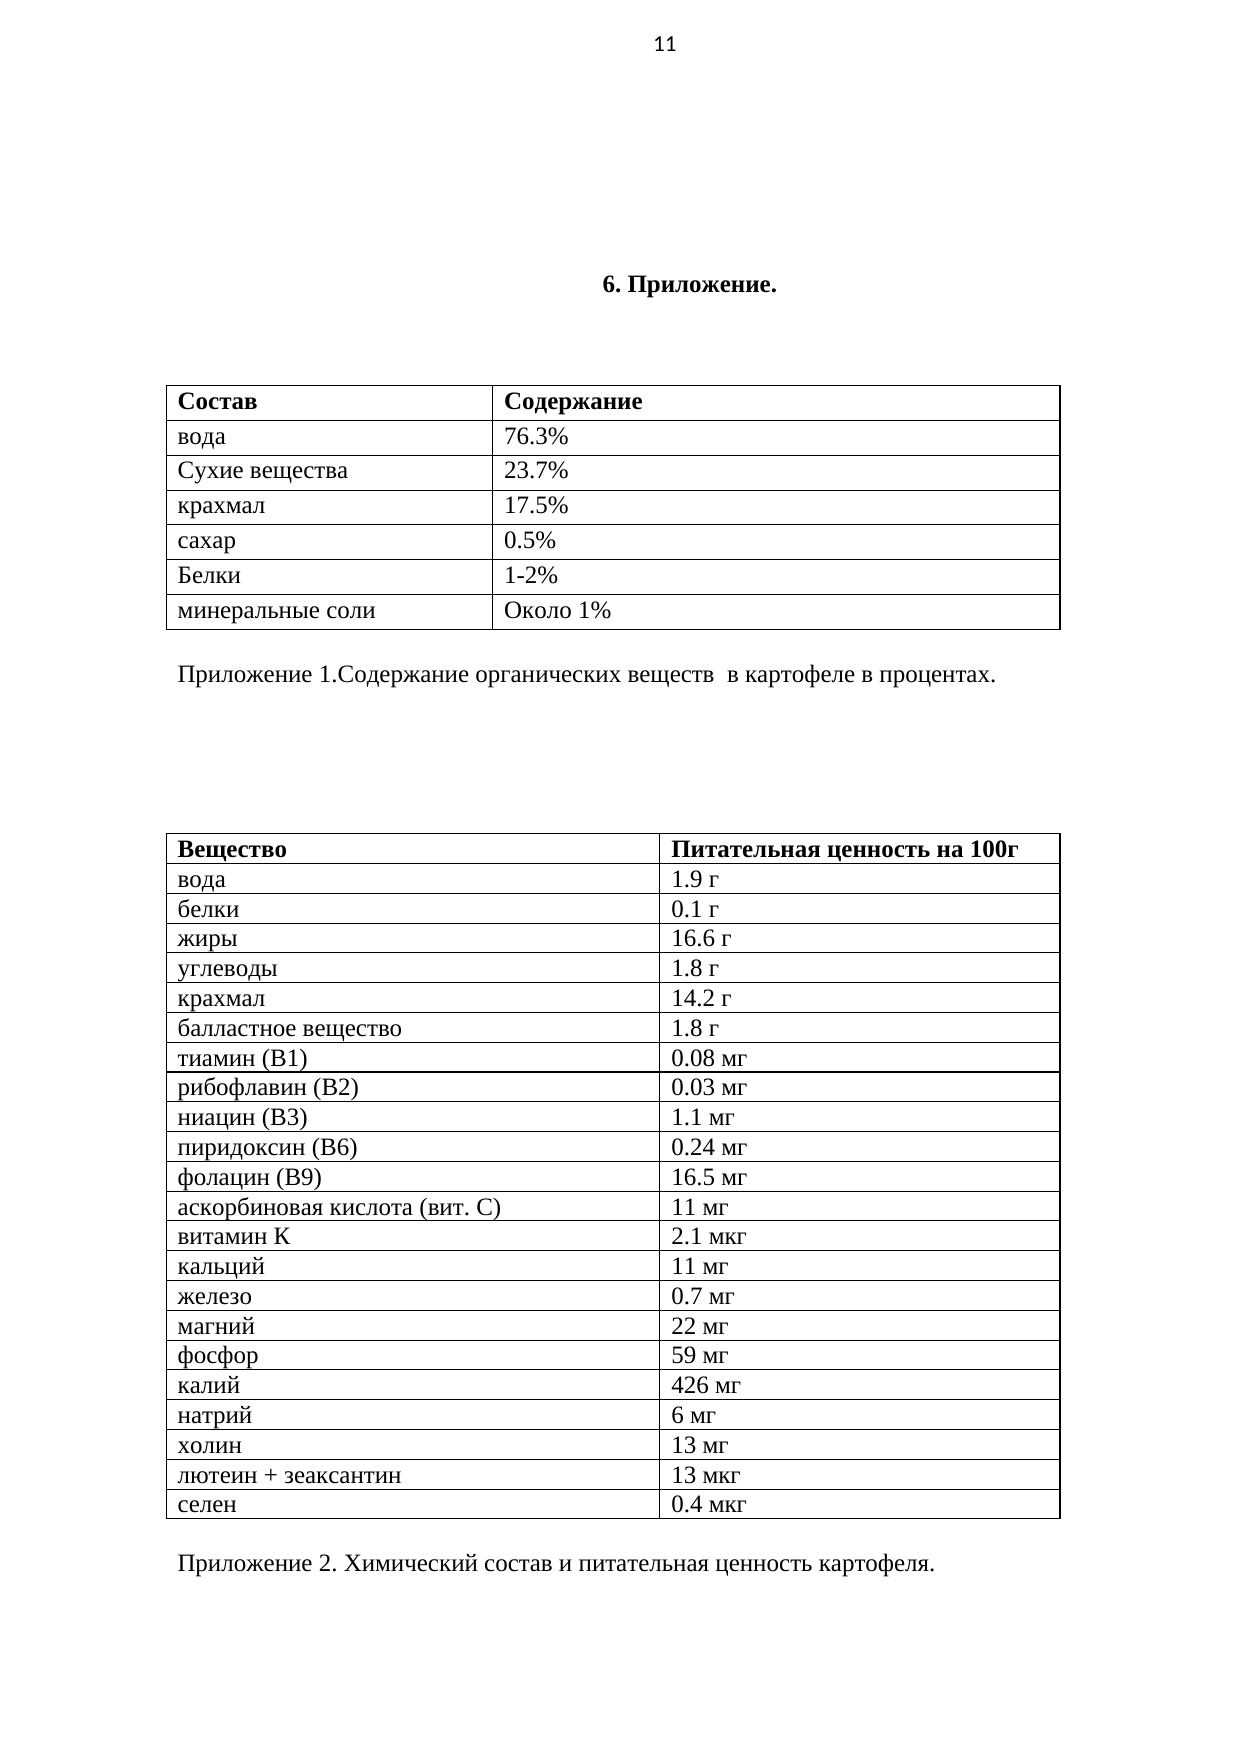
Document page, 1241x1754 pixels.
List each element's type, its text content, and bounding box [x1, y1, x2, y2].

table_cell селен [167, 1490, 659, 1518]
text 6. Приложение. [177, 269, 1152, 298]
table_header Содержание [493, 386, 1059, 420]
text Приложение 1.Содержание органических веществ в картофеле в процентах. [177, 659, 1152, 688]
table_cell углеводы [167, 953, 659, 982]
table_cell Белки [167, 560, 492, 594]
table_cell фолацин (В9) [167, 1162, 659, 1191]
table_cell ниацин (В3) [167, 1102, 659, 1131]
table_cell 0.7 мг [660, 1281, 1059, 1310]
table_cell 6 мг [660, 1400, 1059, 1429]
table_cell 1-2% [493, 560, 1059, 594]
table_cell вода [167, 421, 492, 454]
table_cell тиамин (В1) [167, 1043, 659, 1071]
table_cell 13 мг [660, 1430, 1059, 1459]
table_cell 59 мг [660, 1341, 1059, 1369]
table_cell 0.4 мкг [660, 1490, 1059, 1518]
table_header Вещество [167, 834, 659, 863]
table_cell 0.08 мг [660, 1043, 1059, 1071]
table_cell 17.5% [493, 491, 1059, 524]
table_cell пиридоксин (В6) [167, 1132, 659, 1161]
table_cell 76.3% [493, 421, 1059, 454]
table_cell рибофлавин (В2) [167, 1073, 659, 1101]
table_cell крахмал [167, 983, 659, 1012]
table_cell 426 мг [660, 1370, 1059, 1399]
table_cell 0.03 мг [660, 1073, 1059, 1101]
table_cell аскорбиновая кислота (вит. С) [167, 1192, 659, 1220]
table_cell вода [167, 864, 659, 893]
table_cell 1.1 мг [660, 1102, 1059, 1131]
table_cell крахмал [167, 491, 492, 524]
table_cell 14.2 г [660, 983, 1059, 1012]
table_cell натрий [167, 1400, 659, 1429]
table_header Питательная ценность на 100г [660, 834, 1059, 863]
table_header Состав [167, 386, 492, 420]
table_cell 2.1 мкг [660, 1221, 1059, 1250]
table_cell витамин К [167, 1221, 659, 1250]
table_cell балластное вещество [167, 1013, 659, 1042]
table_cell 11 мг [660, 1192, 1059, 1220]
table_cell 0.1 г [660, 894, 1059, 922]
table_cell 11 мг [660, 1251, 1059, 1280]
table_cell Сухие вещества [167, 456, 492, 489]
table_cell белки [167, 894, 659, 922]
table_cell минеральные соли [167, 595, 492, 629]
table_cell 22 мг [660, 1311, 1059, 1339]
table_cell фосфор [167, 1341, 659, 1369]
table_cell кальций [167, 1251, 659, 1280]
table_cell Около 1% [493, 595, 1059, 629]
table_cell 0.5% [493, 525, 1059, 559]
table_cell сахар [167, 525, 492, 559]
table_cell железо [167, 1281, 659, 1310]
table_cell 23.7% [493, 456, 1059, 489]
text Приложение 2. Химический состав и питательная ценность картофеля. [177, 1548, 1152, 1577]
table_cell 13 мкг [660, 1460, 1059, 1488]
table_cell лютеин + зеаксантин [167, 1460, 659, 1488]
table_cell 1.8 г [660, 953, 1059, 982]
table_cell 16.5 мг [660, 1162, 1059, 1191]
table_cell 1.8 г [660, 1013, 1059, 1042]
table_cell жиры [167, 924, 659, 952]
table_cell калий [167, 1370, 659, 1399]
table_cell 0.24 мг [660, 1132, 1059, 1161]
table_cell 16.6 г [660, 924, 1059, 952]
table_cell магний [167, 1311, 659, 1339]
table_cell 1.9 г [660, 864, 1059, 893]
table_cell холин [167, 1430, 659, 1459]
